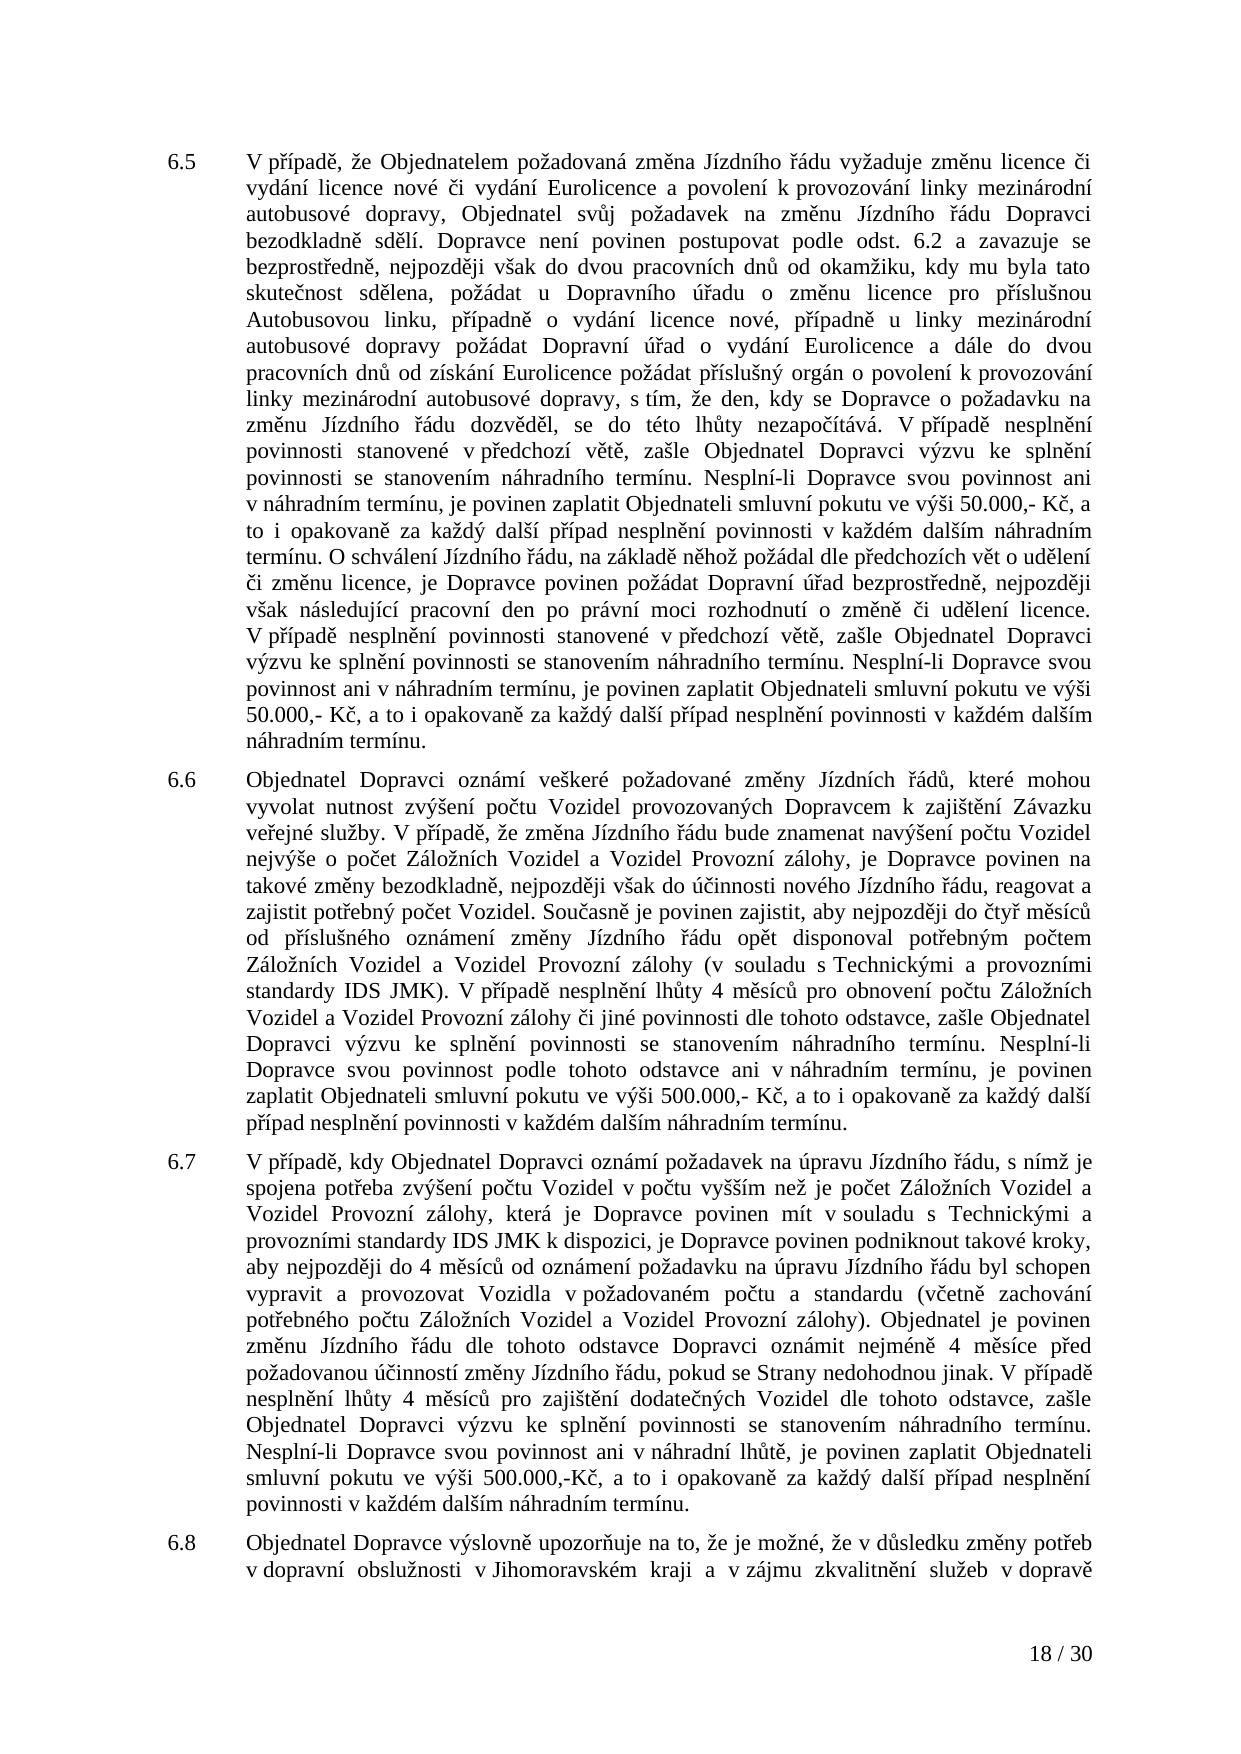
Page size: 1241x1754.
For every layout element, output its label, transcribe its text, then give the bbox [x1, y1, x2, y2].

text V případě, kdy Objednatel Dopravci oznámí požadavek na úpravu Jízdního řádu, s nímž je spojena potřeba zvýšení počtu Vozidel v počtu vyšším než je počet Záložních Vozidel a Vozidel Provozní zálohy, která je Dopravce povinen mít v souladu s Technickými a provozními standardy IDS JMK k dispozici, je Dopravce povinen podniknout takové kroky, aby nejpozději do 4 měsíců od oznámení požadavku na úpravu Jízdního řádu byl schopen vypravit a provozovat Vozidla v požadovaném počtu a standardu (včetně zachování potřebného počtu Záložních Vozidel a Vozidel Provozní zálohy). Objednatel je povinen změnu Jízdního řádu dle tohoto odstavce Dopravci oznámit nejméně 4 měsíce před požadovanou účinností změny Jízdního řádu, pokud se Strany nedohodnou jinak. V případě nesplnění lhůty 4 měsíců pro zajištění dodatečných Vozidel dle tohoto odstavce, zašle Objednatel Dopravci výzvu ke splnění povinnosti se stanovením náhradního termínu. Nesplní-li Dopravce svou povinnost ani v náhradní lhůtě, je povinen zaplatit Objednateli smluvní pokutu ve výši 500.000,-Kč, a to i opakovaně za každý další případ nesplnění povinnosti v každém dalším náhradním termínu. [167, 1148, 1092, 1517]
text V případě, že Objednatelem požadovaná změna Jízdního řádu vyžaduje změnu licence či vydání licence nové či vydání Eurolicence a povolení k provozování linky mezinárodní autobusové dopravy, Objednatel svůj požadavek na změnu Jízdního řádu Dopravci bezodkladně sdělí. Dopravce není povinen postupovat podle odst. 6.2 a zavazuje se bezprostředně, nejpozději však do dvou pracovních dnů od okamžiku, kdy mu byla tato skutečnost sdělena, požádat u Dopravního úřadu o změnu licence pro příslušnou Autobusovou linku, případně o vydání licence nové, případně u linky mezinárodní autobusové dopravy požádat Dopravní úřad o vydání Eurolicence a dále do dvou pracovních dnů od získání Eurolicence požádat příslušný orgán o povolení k provozování linky mezinárodní autobusové dopravy, s tím, že den, kdy se Dopravce o požadavku na změnu Jízdního řádu dozvěděl, se do této lhůty nezapočítává. V případě nesplnění povinnosti stanovené v předchozí větě, zašle Objednatel Dopravci výzvu ke splnění povinnosti se stanovením náhradního termínu. Nesplní-li Dopravce svou povinnost ani v náhradním termínu, je povinen zaplatit Objednateli smluvní pokutu ve výši 50.000,- Kč, a to i opakovaně za každý další případ nesplnění povinnosti v každém dalším náhradním termínu. O schválení Jízdního řádu, na základě něhož požádal dle předchozích vět o udělení či změnu licence, je Dopravce povinen požádat Dopravní úřad bezprostředně, nejpozději však následující pracovní den po právní moci rozhodnutí o změně či udělení licence. V případě nesplnění povinnosti stanovené v předchozí větě, zašle Objednatel Dopravci výzvu ke splnění povinnosti se stanovením náhradního termínu. Nesplní-li Dopravce svou povinnost ani v náhradním termínu, je povinen zaplatit Objednateli smluvní pokutu ve výši 50.000,- Kč, a to i opakovaně za každý další případ nesplnění povinnosti v každém dalším náhradním termínu. [167, 148, 1092, 754]
text Objednatel Dopravci oznámí veškeré požadované změny Jízdních řádů, které mohou vyvolat nutnost zvýšení počtu Vozidel provozovaných Dopravcem k zajištění Závazku veřejné služby. V případě, že změna Jízdního řádu bude znamenat navýšení počtu Vozidel nejvýše o počet Záložních Vozidel a Vozidel Provozní zálohy, je Dopravce povinen na takové změny bezodkladně, nejpozději však do účinnosti nového Jízdního řádu, reagovat a zajistit potřebný počet Vozidel. Současně je povinen zajistit, aby nejpozději do čtyř měsíců od příslušného oznámení změny Jízdního řádu opět disponoval potřebným počtem Záložních Vozidel a Vozidel Provozní zálohy (v souladu s Technickými a provozními standardy IDS JMK). V případě nesplnění lhůty 4 měsíců pro obnovení počtu Záložních Vozidel a Vozidel Provozní zálohy či jiné povinnosti dle tohoto odstavce, zašle Objednatel Dopravci výzvu ke splnění povinnosti se stanovením náhradního termínu. Nesplní-li Dopravce svou povinnost podle tohoto odstavce ani v náhradním termínu, je povinen zaplatit Objednateli smluvní pokutu ve výši 500.000,- Kč, a to i opakovaně za každý další případ nesplnění povinnosti v každém dalším náhradním termínu. [167, 766, 1092, 1135]
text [167, 1529, 1092, 1582]
